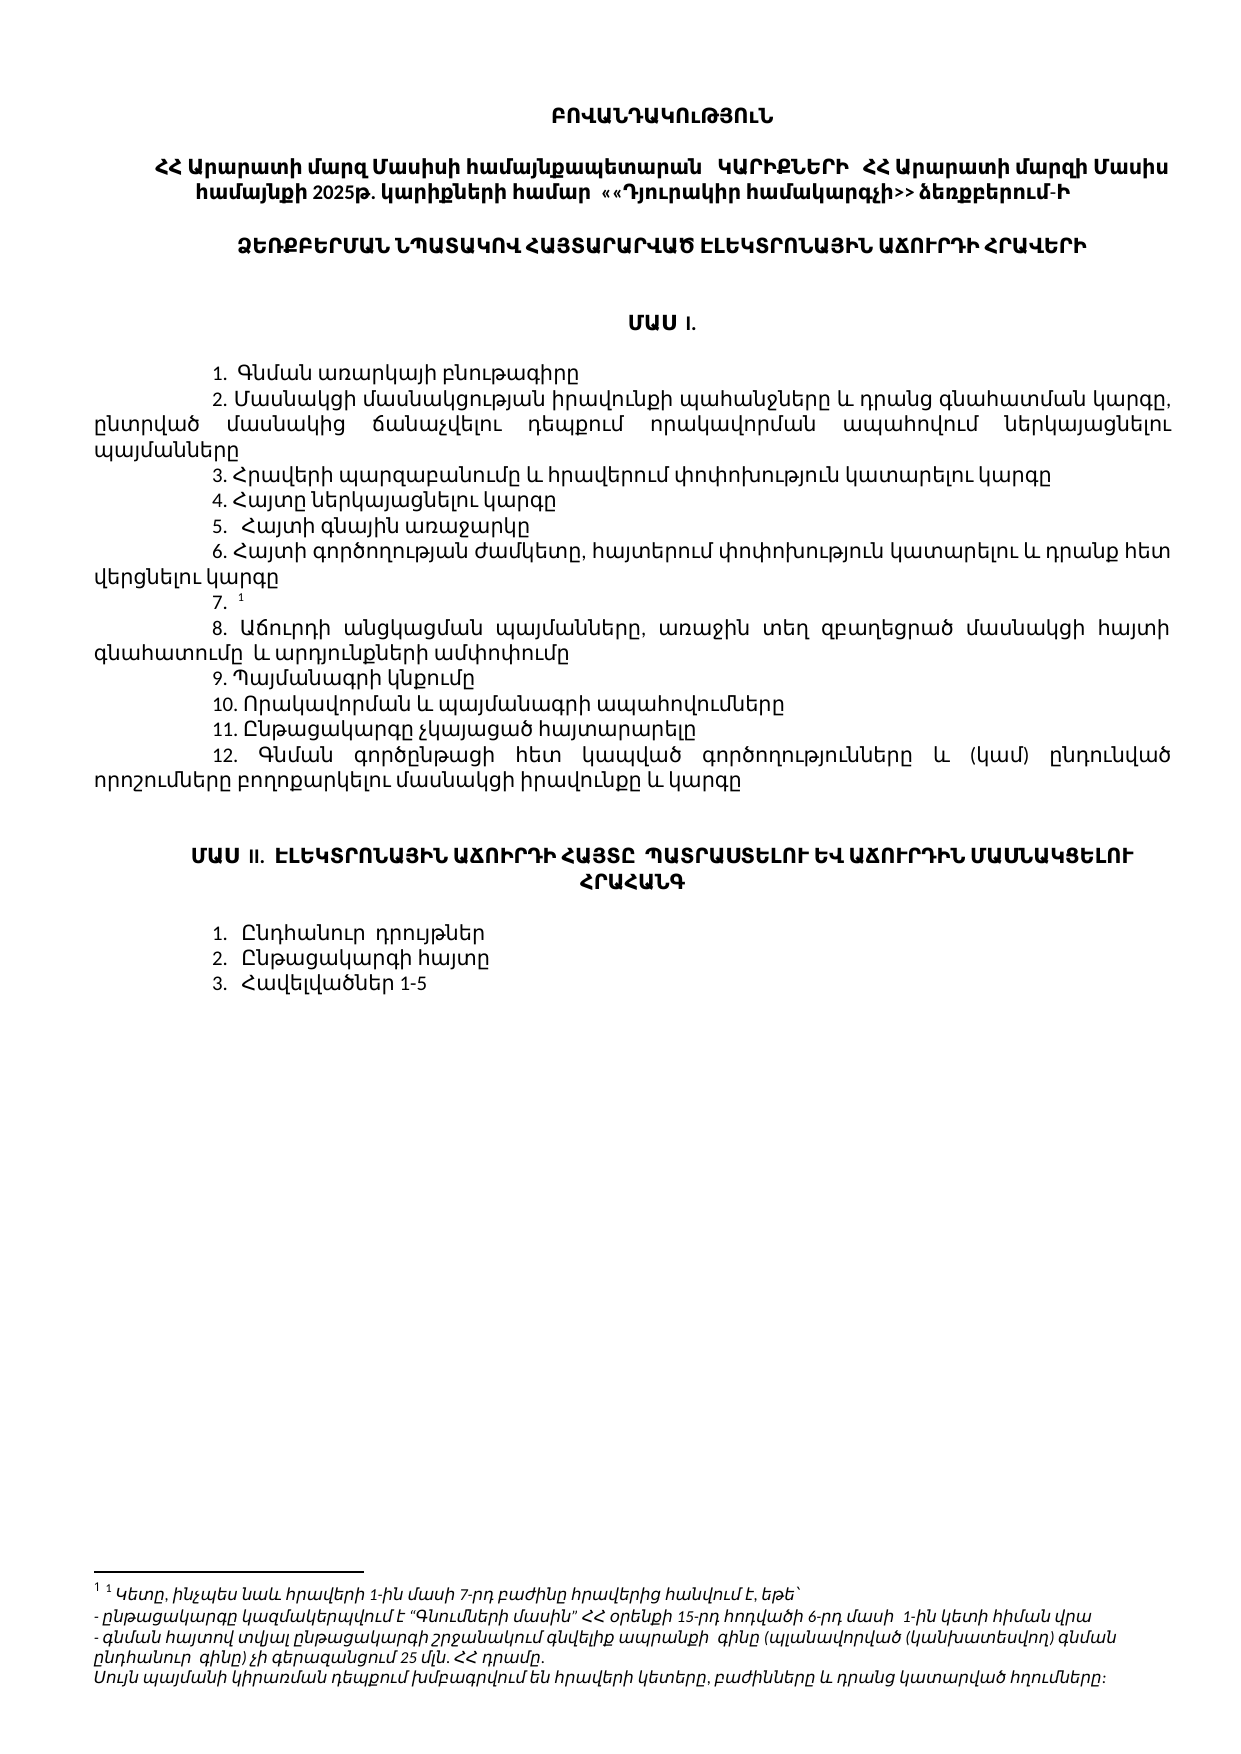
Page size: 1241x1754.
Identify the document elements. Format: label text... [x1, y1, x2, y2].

text ՄԱՍ II. ԷԼԵԿՏՐՈՆԱՅԻՆ ԱՃՈԻՐԴԻ ՀԱՅՏԸ ՊԱՏՐԱՍՏԵԼՈՒ ԵՎ ԱՃՈՒՐԴԻՆ ՄԱՍՆԱԿՑԵԼՈՒ ՀՐԱՀԱՆԳ [94, 843, 1171, 894]
text ՀՀ Արարատի մարզ Մասիսի համայնքապետարան ԿԱՐԻՔՆԵՐԻ ՀՀ Արարատի մարզի Մասիս համայնքի 2025թ. կարիքների համար ««Դյուրակիր համակարգչի>> ձեռքբերում-Ի [94, 154, 1171, 205]
text 10. Որակավորման և պայմանագրի ապահովումները [94, 691, 1171, 716]
text 1. Գնման առարկայի բնութագիրը [94, 361, 1171, 386]
text ՄԱՍ I. [94, 310, 1171, 335]
text 7. 1 [94, 589, 1171, 615]
text 3. Հավելվածներ 1-5 [94, 971, 1171, 996]
text 8. Աճուրդի անցկացման պայմանները, առաջին տեղ զբաղեցրած մասնակցի հայտի գնահատումը և արդյունքների ամփոփումը [94, 615, 1171, 666]
text 4. Հայտը ներկայացնելու կարգը [94, 488, 1171, 513]
text 1. Ընդհանուր դրույթներ [94, 920, 1171, 945]
text ՁԵՌՔԲԵՐՄԱՆ ՆՊԱՏԱԿՈՎ ՀԱՅՏԱՐԱՐՎԱԾ ԷԼԵԿՏՐՈՆԱՅԻՆ ԱՃՈՒՐԴԻ ՀՐԱՎԵՐԻ [94, 233, 1171, 259]
text 3. Հրավերի պարզաբանումը և հրավերում փոփոխություն կատարելու կարգը [94, 462, 1171, 488]
text 9. Պայմանագրի կնքումը [94, 666, 1171, 691]
text ԲՈՎԱՆԴԱԿՈւԹՅՈւՆ [94, 103, 1171, 128]
text 12. Գնման գործընթացի հետ կապված գործողությունները և (կամ) ընդունված որոշումները բողոքարկելու մասնակցի իրավունքը և կարգը [94, 742, 1171, 793]
text 2. Ընթացակարգի հայտը [94, 945, 1171, 971]
text 2. Մասնակցի մասնակցության իրավունքի պահանջները և դրանց գնահատման կարգը, ընտրված մասնակից ճանաչվելու դեպքում որակավորման ապահովում ներկայացնելու պայմանները [94, 386, 1171, 462]
text 6. Հայտի գործողության ժամկետը, հայտերում փոփոխություն կատարելու և դրանք հետ վերցնելու կարգը [94, 538, 1171, 589]
text 11. Ընթացակարգը չկայացած հայտարարելը [94, 716, 1171, 742]
text 5. Հայտի գնային առաջարկը [94, 513, 1171, 538]
